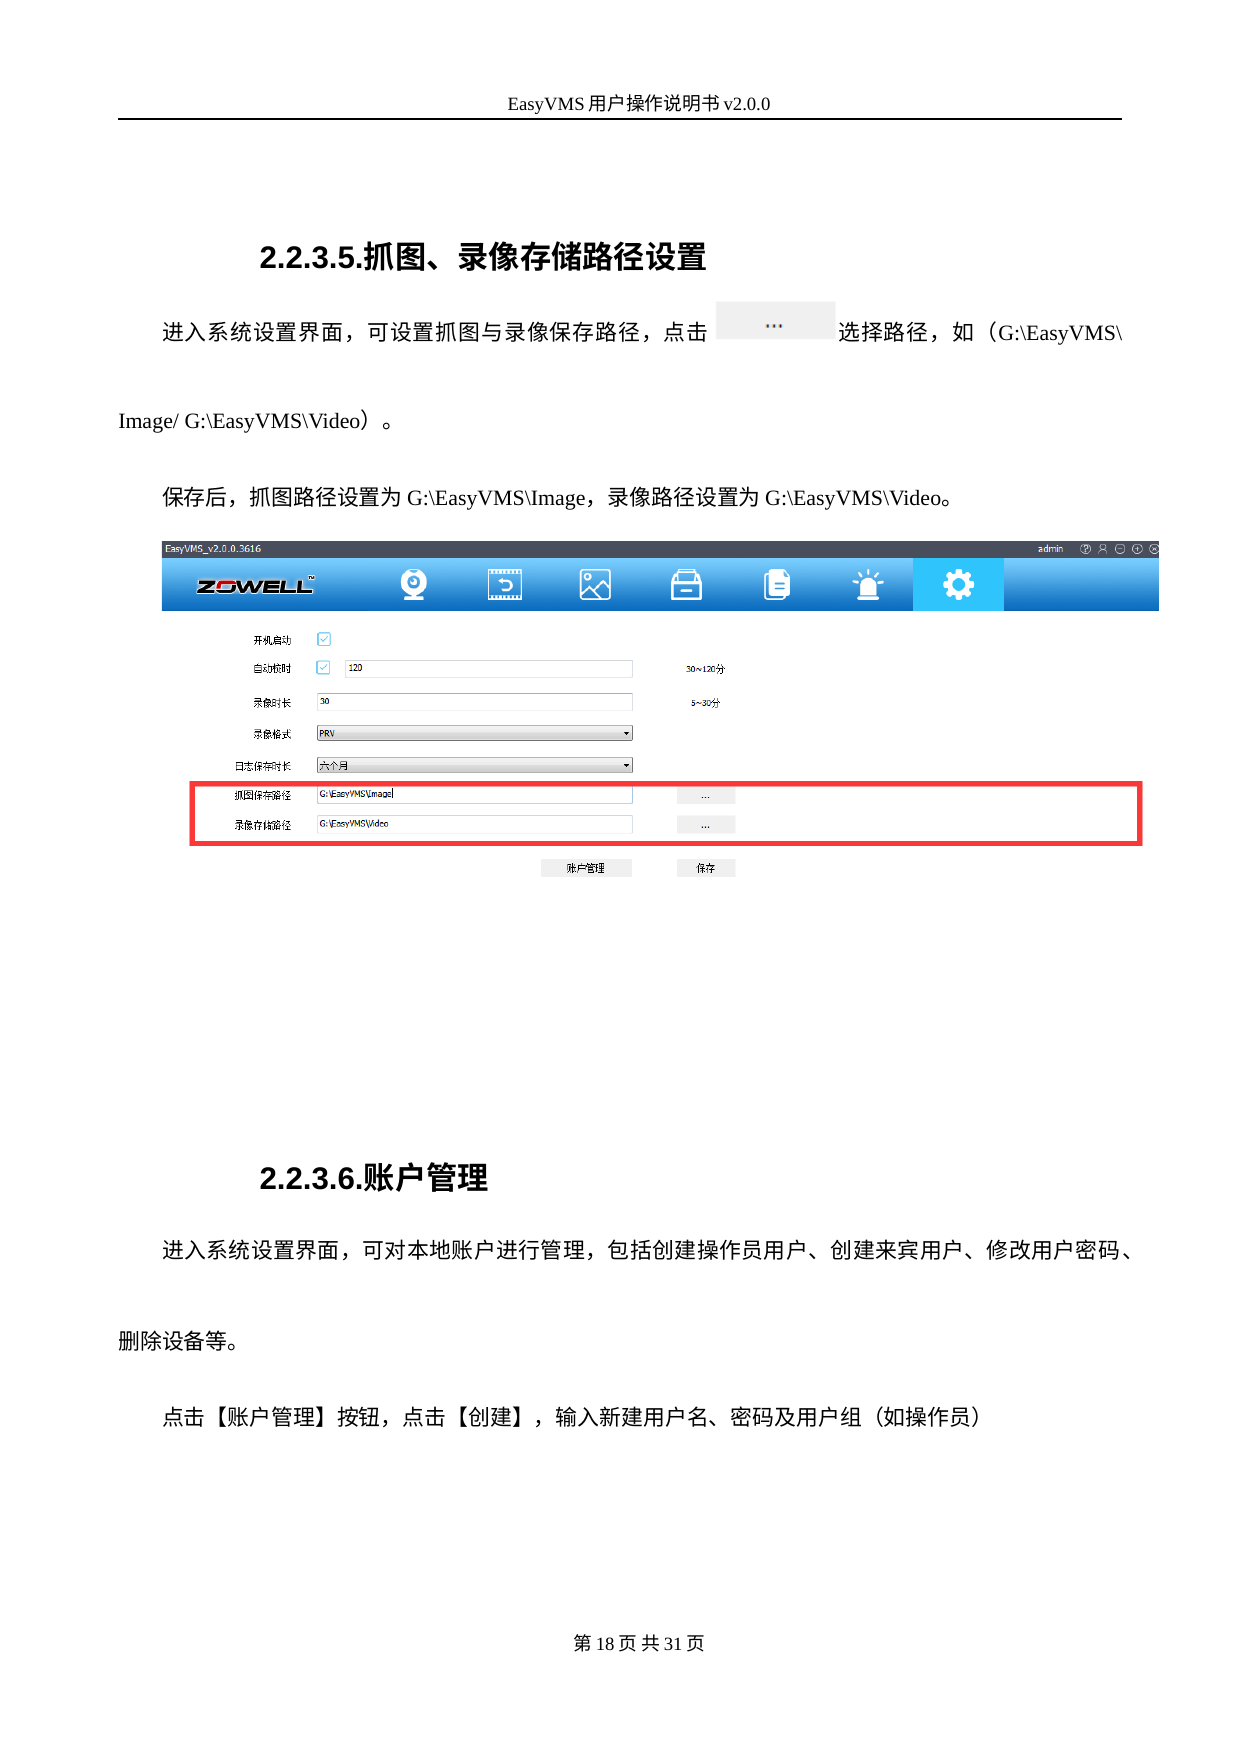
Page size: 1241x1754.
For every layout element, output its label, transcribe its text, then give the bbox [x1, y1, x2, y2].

picture [710, 297, 838, 341]
text 进入系统设置界面，可对本地账户进行管理，包括创建操作员用户、创建来宾用户、修改用户密码、删除设备等。 [118, 1218, 1122, 1370]
subtitle 2.2.3.5.抓图、录像存储路径设置 [118, 225, 1122, 285]
text 进入系统设置界面，可设置抓图与录像保存路径，点击选择路径，如（G:\EasyVMS\Image/ G:\EasyVMS\Video）。 [118, 298, 1122, 449]
picture [161, 541, 1159, 899]
subtitle 2.2.3.6.账户管理 [118, 1145, 1122, 1206]
text 点击【账户管理】按钮，点击【创建】，输入新建用户名、密码及用户组（如操作员） [118, 1386, 1122, 1446]
text 保存后，抓图路径设置为G:\EasyVMS\Image，录像路径设置为G:\EasyVMS\Video。 [118, 465, 1122, 526]
